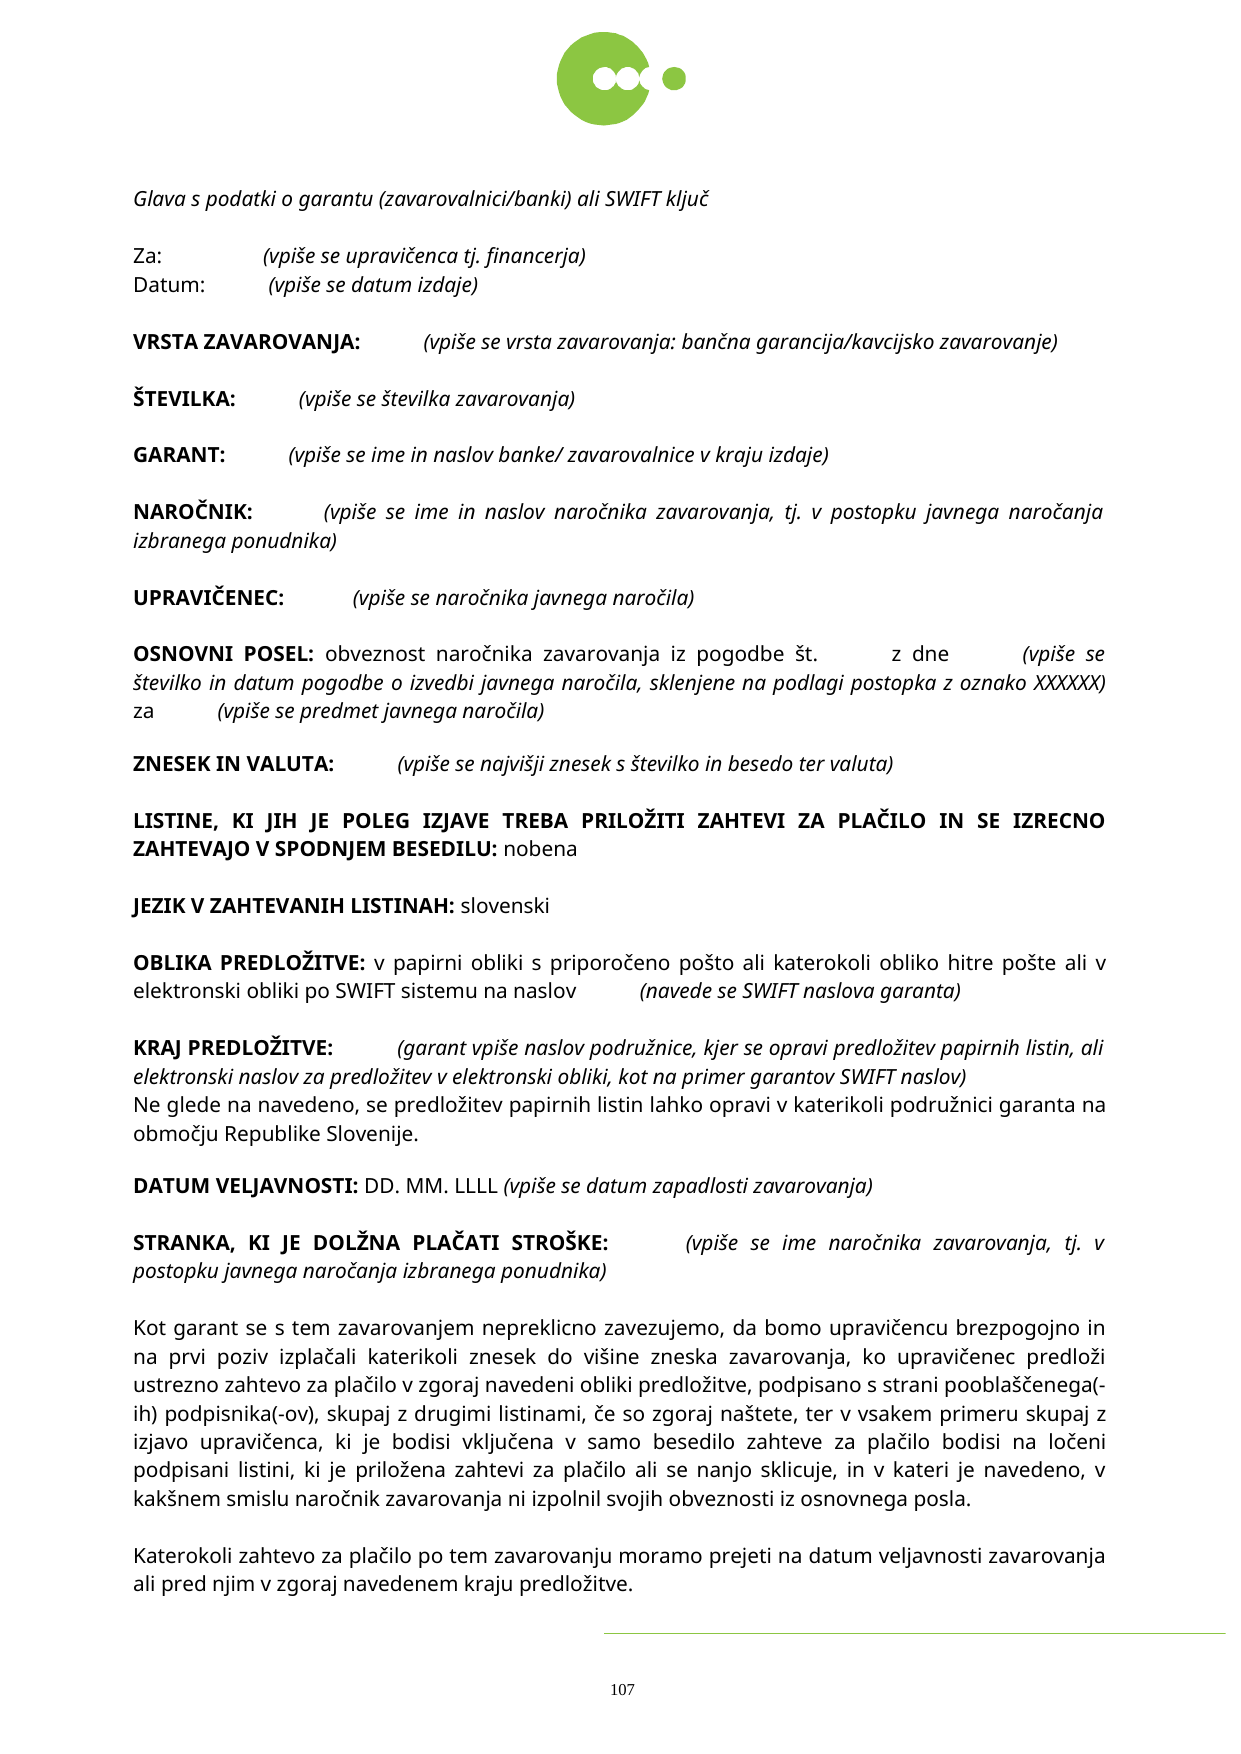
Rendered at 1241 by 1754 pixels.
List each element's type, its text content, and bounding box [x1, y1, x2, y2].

text NAROČNIK: (vpiše se ime in naslov naročnika zavarovanja, tj. v postopku javnega naročanja izbranega ponudnika) [133, 497, 1107, 554]
text Ne glede na navedeno, se predložitev papirnih listin lahko opravi v katerikoli podružnici garanta na območju Republike Slovenije. [133, 1090, 1107, 1147]
text UPRAVIČENEC: (vpiše se naročnika javnega naročila) [133, 583, 1107, 611]
text Datum: (vpiše se datum izdaje) [133, 270, 1107, 298]
text OSNOVNI POSEL: obveznost naročnika zavarovanja iz pogodbe št. z dne (vpiše se številko in datum pogodbe o izvedbi javnega naročila, sklenjene na podlagi postopka z oznako XXXXXX) za (vpiše se predmet javnega naročila) [133, 639, 1107, 725]
text VRSTA ZAVAROVANJA: (vpiše se vrsta zavarovanja: bančna garancija/kavcijsko zavarovanje) [133, 327, 1107, 355]
text Kot garant se s tem zavarovanjem nepreklicno zavezujemo, da bomo upravičencu brezpogojno in na prvi poziv izplačali katerikoli znesek do višine zneska zavarovanja, ko upravičenec predloži ustrezno zahtevo za plačilo v zgoraj navedeni obliki predložitve, podpisano s strani pooblaščenega(-ih) podpisnika(-ov), skupaj z drugimi listinami, če so zgoraj naštete, ter v vsakem primeru skupaj z izjavo upravičenca, ki je bodisi vključena v samo besedilo zahteve za plačilo bodisi na ločeni podpisani listini, ki je priložena zahtevi za plačilo ali se nanjo sklicuje, in v kateri je navedeno, v kakšnem smislu naročnik zavarovanja ni izpolnil svojih obveznosti iz osnovnega posla. [133, 1313, 1107, 1512]
text Glava s podatki o garantu (zavarovalnici/banki) ali SWIFT ključ [133, 184, 1107, 213]
text LISTINE, KI JIH JE POLEG IZJAVE TREBA PRILOŽITI ZAHTEVI ZA PLAČILO IN SE IZRECNO ZAHTEVAJO V SPODNJEM BESEDILU: nobena [133, 806, 1107, 863]
text KRAJ PREDLOŽITVE: (garant vpiše naslov podružnice, kjer se opravi predložitev papirnih listin, ali elektronski naslov za predložitev v elektronski obliki, kot na primer garantov SWIFT naslov) [133, 1033, 1107, 1090]
text DATUM VELJAVNOSTI: DD. MM. LLLL (vpiše se datum zapadlosti zavarovanja) [133, 1171, 1107, 1199]
text OBLIKA PREDLOŽITVE: v papirni obliki s priporočeno pošto ali katerokoli obliko hitre pošte ali v elektronski obliki po SWIFT sistemu na naslov (navede se SWIFT naslova garanta) [133, 948, 1107, 1005]
text STRANKA, KI JE DOLŽNA PLAČATI STROŠKE: (vpiše se ime naročnika zavarovanja, tj. v postopku javnega naročanja izbranega ponudnika) [133, 1228, 1107, 1285]
text Katerokoli zahtevo za plačilo po tem zavarovanju moramo prejeti na datum veljavnosti zavarovanja ali pred njim v zgoraj navedenem kraju predložitve. [133, 1541, 1107, 1598]
text GARANT: (vpiše se ime in naslov banke/ zavarovalnice v kraju izdaje) [133, 441, 1107, 469]
text Za: (vpiše se upravičenca tj. financerja) [133, 241, 1107, 270]
text ŠTEVILKA: (vpiše se številka zavarovanja) [133, 384, 1107, 412]
text ZNESEK IN VALUTA: (vpiše se najvišji znesek s številko in besedo ter valuta) [133, 749, 1107, 777]
text JEZIK V ZAHTEVANIH LISTINAH: slovenski [133, 891, 1107, 919]
